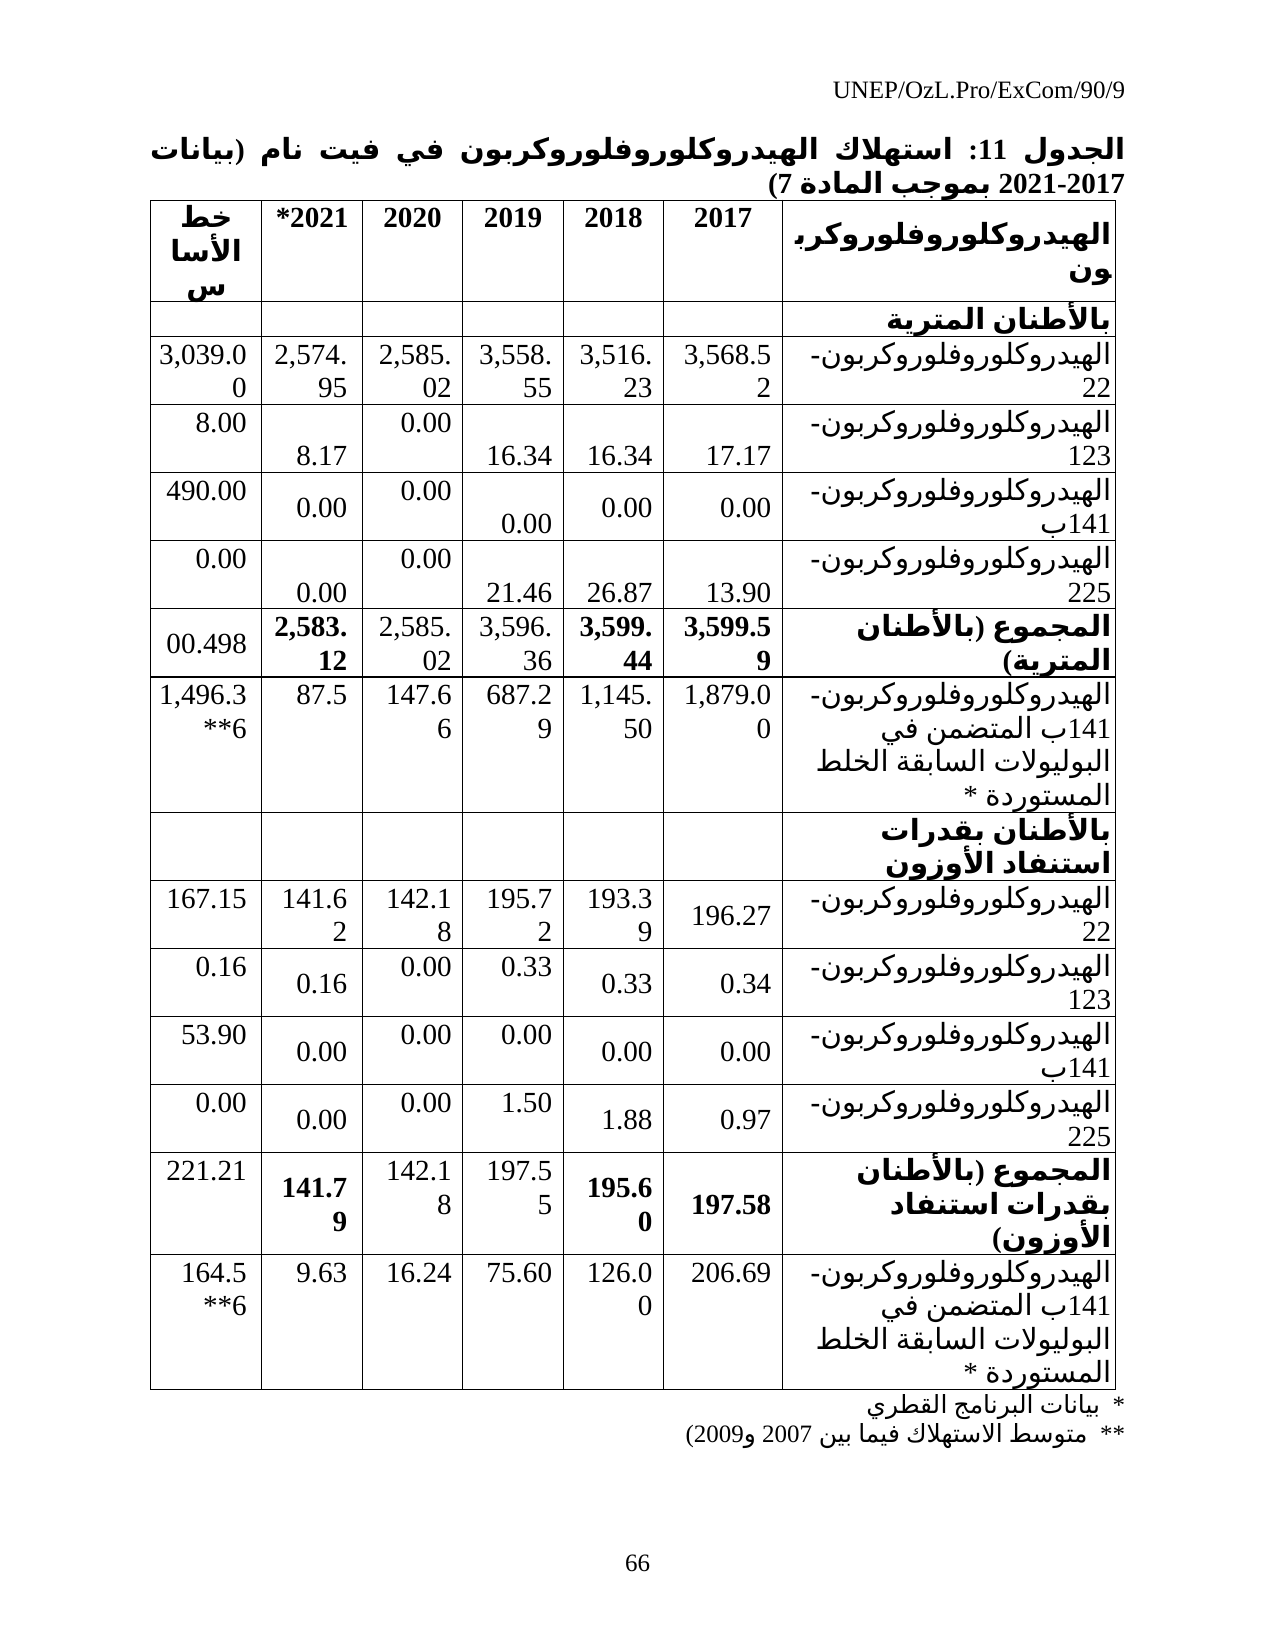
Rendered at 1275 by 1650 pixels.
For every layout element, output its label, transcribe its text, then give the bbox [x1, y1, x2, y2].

table_cell 53.90 [151, 1017, 261, 1084]
table_cell بالأطنان بقدرات استنفاد الأوزون [783, 813, 1115, 880]
table_cell 9.63 [262, 1255, 362, 1389]
table_cell 3,596.36 [463, 609, 563, 676]
table_cell 0.00 [463, 1017, 563, 1084]
table_cell 141.79 [262, 1153, 362, 1254]
table_cell [363, 302, 462, 336]
table_header 2019 [463, 201, 563, 301]
table_cell 3,599.59 [664, 609, 782, 676]
table_cell 0.00 [262, 541, 362, 608]
table_cell [262, 813, 362, 880]
table_cell الهيدروكلوروفلوروكربون-141ب المتضمن في البوليولات السابقة الخلط المستوردة * [783, 678, 1115, 812]
table_cell 1.88 [564, 1085, 663, 1152]
table_cell 196.27 [664, 881, 782, 948]
table_cell 142.18 [363, 881, 462, 948]
table_cell 0.00 [463, 473, 563, 540]
table_cell 193.39 [564, 881, 663, 948]
table_cell 147.66 [363, 678, 462, 812]
table_cell 21.46 [463, 541, 563, 608]
table_cell الهيدروكلوروفلوروكربون-225 [783, 541, 1115, 608]
table_cell 687.29 [463, 678, 563, 812]
table_cell 0.00 [564, 473, 663, 540]
table_cell 221.21 [151, 1153, 261, 1254]
table_cell 167.15 [151, 881, 261, 948]
table_cell 8.17 [262, 405, 362, 472]
table_cell 16.34 [463, 405, 563, 472]
text ** متوسط الاستهلاك فيما بين 2007 و2009) [150, 1419, 1125, 1448]
table_cell 195.72 [463, 881, 563, 948]
table_cell الهيدروكلوروفلوروكربون-123 [783, 405, 1115, 472]
table_cell 0.00 [564, 1017, 663, 1084]
table_cell [151, 813, 261, 880]
table_cell 0.00 [363, 1085, 462, 1152]
table_cell 0.34 [664, 949, 782, 1016]
table_cell [262, 302, 362, 336]
table_cell 3,599.44 [564, 609, 663, 676]
table_cell 2,585.02 [363, 609, 462, 676]
table_cell 13.90 [664, 541, 782, 608]
table_header خط الأساس [151, 201, 261, 301]
table_cell 490.00 [151, 473, 261, 540]
table_cell 0.00 [262, 1017, 362, 1084]
table_cell 0.00 [363, 541, 462, 608]
table_cell الهيدروكلوروفلوروكربون- 22 [783, 881, 1115, 948]
table_cell 0.00 [363, 473, 462, 540]
table_cell 0.33 [564, 949, 663, 1016]
table_header 2018 [564, 201, 663, 301]
table_cell [463, 302, 563, 336]
table_cell [664, 302, 782, 336]
table_cell 0.00 [262, 473, 362, 540]
table_cell 2,583.12 [262, 609, 362, 676]
table_cell 0.00 [664, 473, 782, 540]
table_cell الهيدروكلوروفلوروكربون-141ب [783, 1017, 1115, 1084]
table_cell [564, 302, 663, 336]
table_cell 26.87 [564, 541, 663, 608]
table_cell 1,879.00 [664, 678, 782, 812]
table_cell 2,585.02 [363, 337, 462, 404]
table_cell [463, 813, 563, 880]
table_cell المجموع (بالأطنان بقدرات استنفاد الأوزون) [783, 1153, 1115, 1254]
table_cell 16.24 [363, 1255, 462, 1389]
table_cell 3,568.52 [664, 337, 782, 404]
table_header 2020 [363, 201, 462, 301]
text الجدول 11: استهلاك الهيدروكلوروفلوروكربون في فيت نام (بيانات 2017-2021 بموجب المادة 7) [150, 132, 1125, 199]
table_cell 197.58 [664, 1153, 782, 1254]
table_cell 16.34 [564, 405, 663, 472]
table_cell [363, 813, 462, 880]
table_cell [151, 302, 261, 336]
table_cell 0.00 [363, 1017, 462, 1084]
table_cell 2,574.95 [262, 337, 362, 404]
table_cell 8.00 [151, 405, 261, 472]
table_cell 0.16 [262, 949, 362, 1016]
table_cell 206.69 [664, 1255, 782, 1389]
table_cell 3,558.55 [463, 337, 563, 404]
table_cell 17.17 [664, 405, 782, 472]
table_cell 0.00 [151, 541, 261, 608]
table_cell 164.56** [151, 1255, 261, 1389]
table_cell 0.16 [151, 949, 261, 1016]
table_cell الهيدروكلوروفلوروكربون-141ب المتضمن في البوليولات السابقة الخلط المستوردة * [783, 1255, 1115, 1389]
table_cell 75.60 [463, 1255, 563, 1389]
table_cell 0.00 [664, 1017, 782, 1084]
table_cell 0.00 [363, 405, 462, 472]
table_cell المجموع (بالأطنان المترية) [783, 609, 1115, 676]
table_cell 3,537.00 [151, 609, 261, 676]
table_cell 0.00 [262, 1085, 362, 1152]
table_cell 0.33 [463, 949, 563, 1016]
table_cell 195.60 [564, 1153, 663, 1254]
table_cell 1,496.36** [151, 678, 261, 812]
table_header 2021* [262, 201, 362, 301]
table_header 2017 [664, 201, 782, 301]
table_cell 197.55 [463, 1153, 563, 1254]
table_cell 0.00 [151, 1085, 261, 1152]
table_cell 3,516.23 [564, 337, 663, 404]
table_header الهيدروكلوروفلوروكربون [783, 201, 1115, 301]
table_cell 141.62 [262, 881, 362, 948]
table_cell 126.00 [564, 1255, 663, 1389]
table_cell 1.50 [463, 1085, 563, 1152]
table_cell 87.5 [262, 678, 362, 812]
table_cell الهيدروكلوروفلوروكربون-123 [783, 949, 1115, 1016]
table_cell 3,039.00 [151, 337, 261, 404]
table_cell 142.18 [363, 1153, 462, 1254]
text * بيانات البرنامج القطري [150, 1390, 1125, 1419]
table_cell 0.97 [664, 1085, 782, 1152]
table_cell [564, 813, 663, 880]
table_cell 0.00 [363, 949, 462, 1016]
table_cell بالأطنان المترية [783, 302, 1115, 336]
table_cell الهيدروكلوروفلوروكربون- 22 [783, 337, 1115, 404]
table_cell [664, 813, 782, 880]
table_cell الهيدروكلوروفلوروكربون-225 [783, 1085, 1115, 1152]
table_cell 1,145.50 [564, 678, 663, 812]
table_cell الهيدروكلوروفلوروكربون-141ب [783, 473, 1115, 540]
